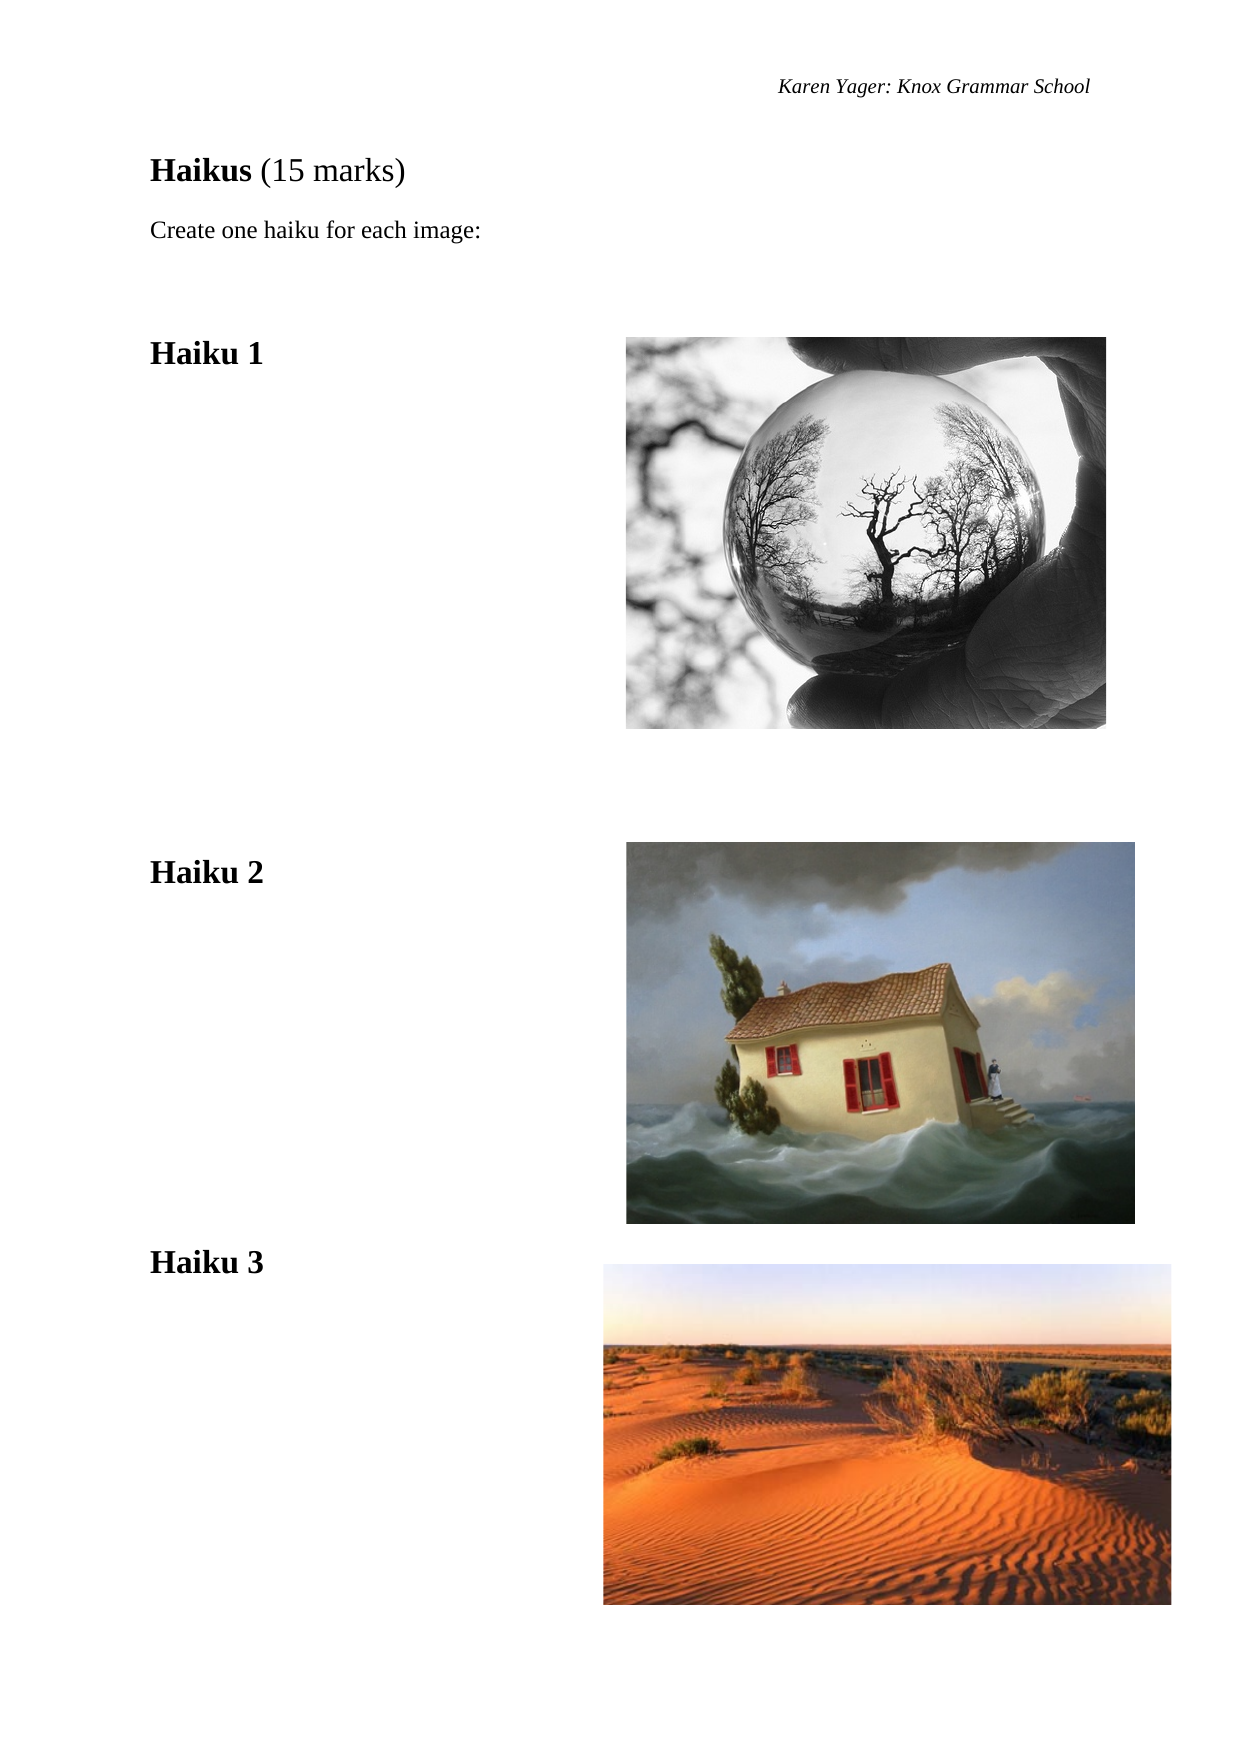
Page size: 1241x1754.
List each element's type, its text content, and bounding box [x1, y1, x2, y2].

text Create one haiku for each image: [150, 215, 1090, 244]
picture [625, 842, 1135, 1223]
text Haiku 2 [150, 853, 625, 891]
picture [625, 337, 1106, 728]
text Haiku 3 [150, 1242, 1090, 1281]
text Haikus (15 marks) [150, 150, 1090, 188]
text Haiku 1 [150, 334, 1090, 372]
picture [603, 1264, 1172, 1605]
